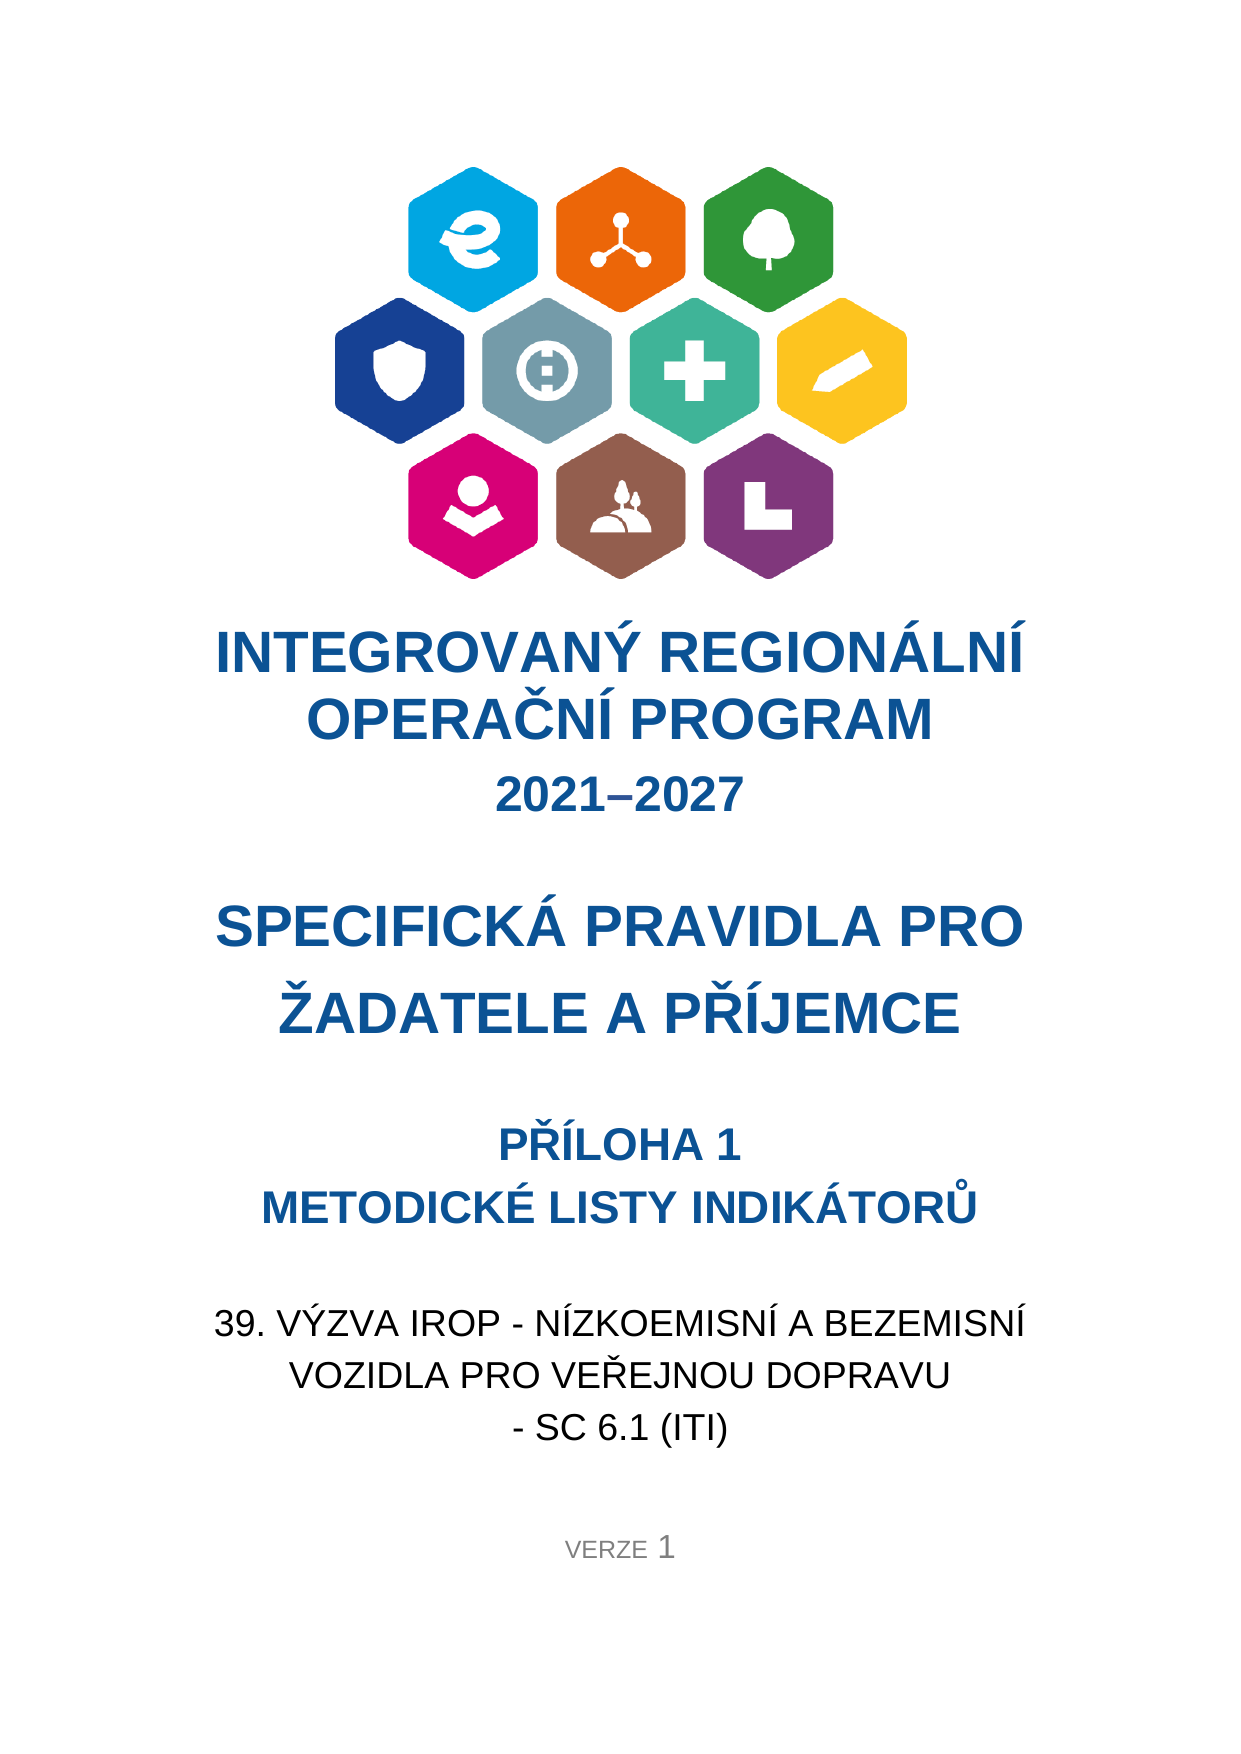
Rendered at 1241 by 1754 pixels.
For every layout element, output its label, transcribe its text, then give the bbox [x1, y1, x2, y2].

picture [324, 149, 912, 607]
text METODICKÉ LISTY INDIKÁTORŮ [148, 1181, 1092, 1233]
text VERZE 1 [148, 1527, 1092, 1565]
text 2021–2027 [148, 764, 1092, 821]
text - SC 6.1 (ITI) [148, 1405, 1092, 1448]
text SPECIFICKÁ PRAVIDLA PRO ŽADATELE A PŘÍJEMCE [148, 891, 1092, 1046]
text 39. výzva irop - NÍZKOEMISNÍ A BEZEMISNÍ VOZIDLA PRO VEŘEJNOU DOPRAVU [148, 1301, 1092, 1396]
text PŘÍLOHA 1 [148, 1117, 1092, 1170]
